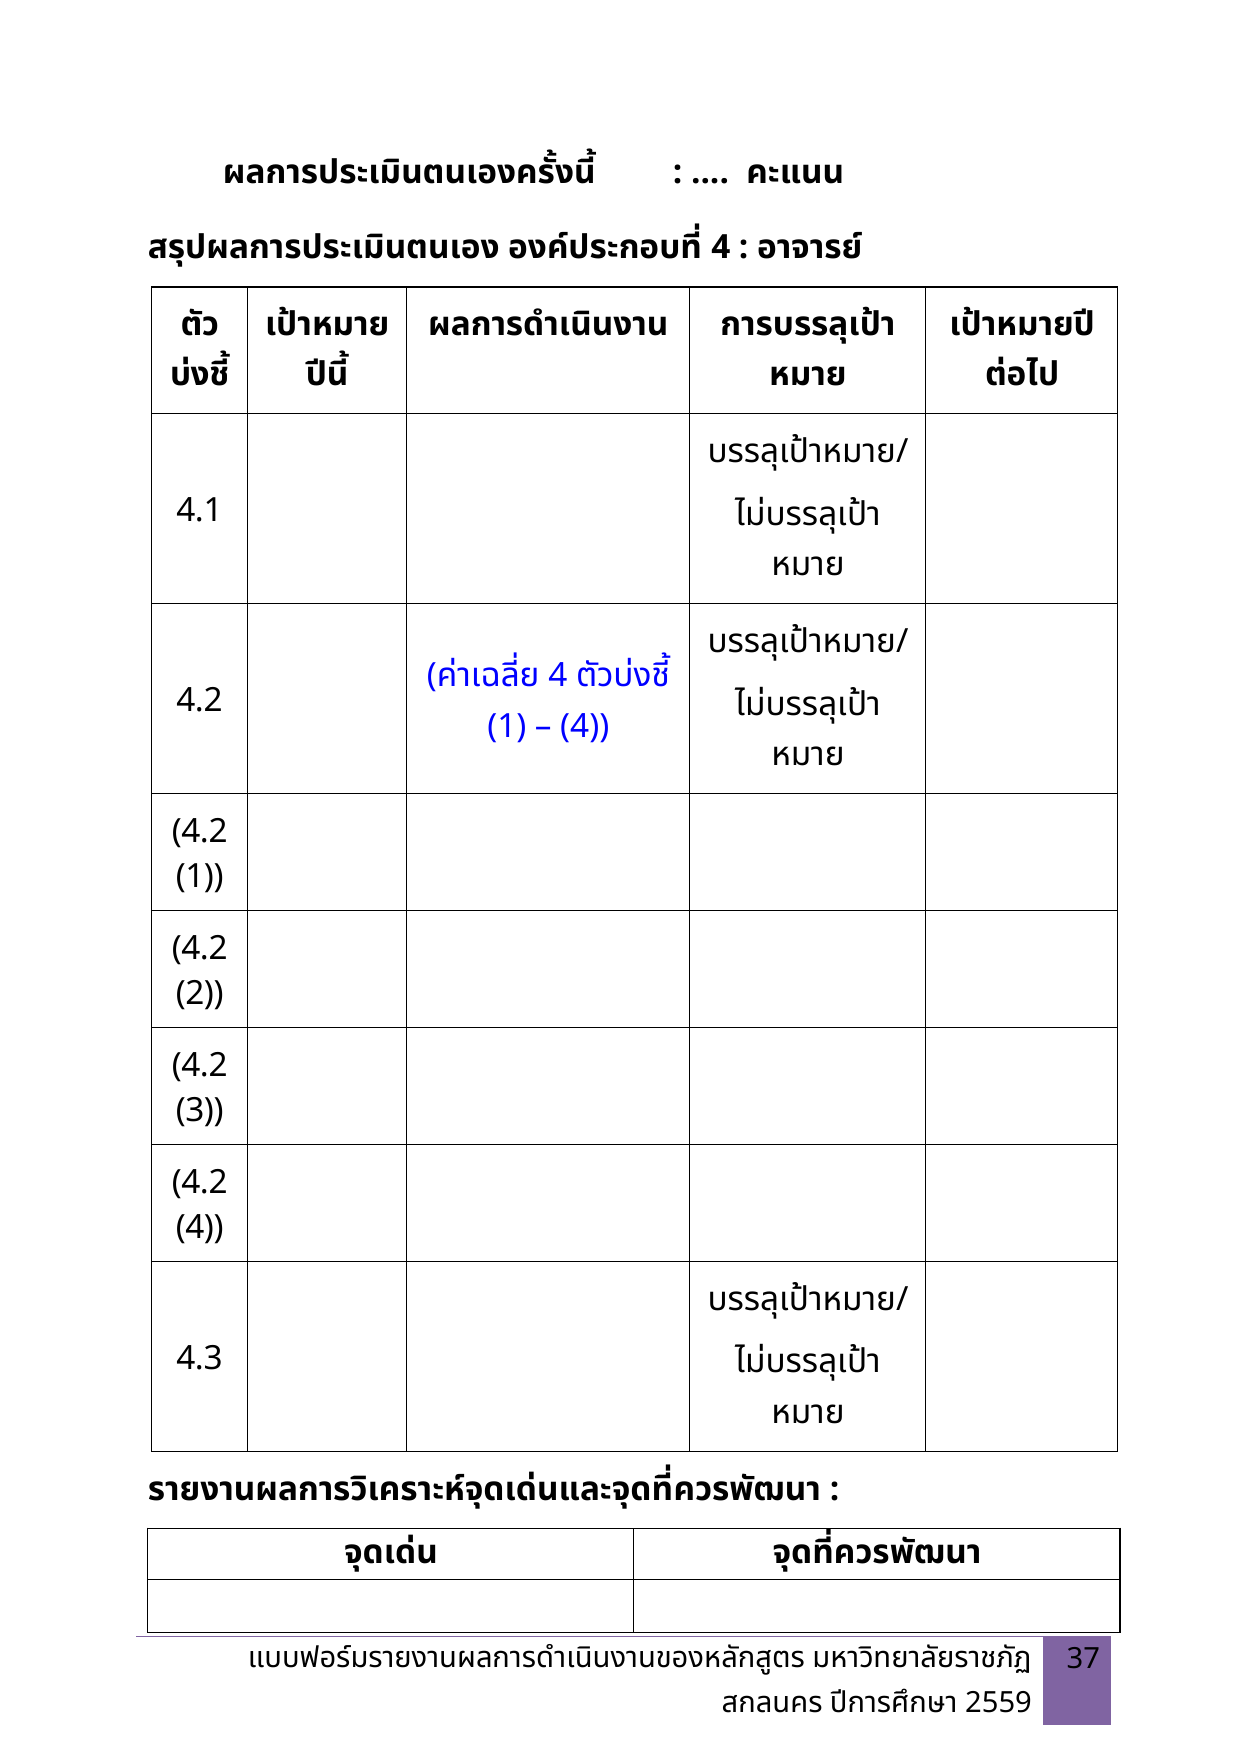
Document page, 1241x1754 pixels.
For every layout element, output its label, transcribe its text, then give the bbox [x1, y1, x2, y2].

table_cell [926, 604, 1117, 793]
table_cell [407, 1028, 689, 1144]
table_cell [248, 794, 406, 910]
text ผลการประเมินตนเองครั้งนี้ : .... คะแนน [148, 148, 1122, 198]
table_header จุดที่ควรพัฒนา [634, 1529, 1119, 1579]
table_cell (4.2 (1)) [152, 794, 247, 910]
table_cell [407, 414, 689, 603]
table_cell 4.3 [152, 1262, 247, 1451]
text สรุปผลการประเมินตนเอง องค์ประกอบที่ 4 : อาจารย์ [148, 223, 1122, 274]
table_cell บรรลุเป้าหมาย/ ไม่บรรลุเป้าหมาย [690, 604, 925, 793]
table_cell [407, 1262, 689, 1451]
table_cell [248, 1028, 406, 1144]
table_cell [690, 911, 925, 1027]
table_cell [926, 414, 1117, 603]
table_cell [248, 1262, 406, 1451]
table_cell [248, 1145, 406, 1261]
table_cell (4.2 (3)) [152, 1028, 247, 1144]
table_header ผลการดำเนินงาน [407, 288, 689, 413]
table_cell [248, 604, 406, 793]
table_cell [926, 1028, 1117, 1144]
table_cell [248, 414, 406, 603]
table_cell [926, 1262, 1117, 1451]
table_header ตัวบ่งชี้ [152, 288, 247, 413]
table_cell [407, 1145, 689, 1261]
table_cell (4.2 (4)) [152, 1145, 247, 1261]
table_cell (4.2 (2)) [152, 911, 247, 1027]
table_cell (ค่าเฉลี่ย 4 ตัวบ่งชี้ (1) – (4)) [407, 604, 689, 793]
table_cell 4.1 [152, 414, 247, 603]
table_header เป้าหมายปีต่อไป [926, 288, 1117, 413]
table_cell [690, 794, 925, 910]
table_cell [926, 1145, 1117, 1261]
table_cell 4.2 [152, 604, 247, 793]
table_cell บรรลุเป้าหมาย/ ไม่บรรลุเป้าหมาย [690, 414, 925, 603]
table_cell [926, 794, 1117, 910]
table_cell [248, 911, 406, 1027]
table_cell [407, 911, 689, 1027]
table_header จุดเด่น [148, 1529, 633, 1579]
table_header การบรรลุเป้าหมาย [690, 288, 925, 413]
table_cell [690, 1145, 925, 1261]
table_cell [690, 1028, 925, 1144]
table_cell บรรลุเป้าหมาย/ ไม่บรรลุเป้าหมาย [690, 1262, 925, 1451]
text รายงานผลการวิเคราะห์จุดเด่นและจุดที่ควรพัฒนา : [148, 1464, 1122, 1515]
table_cell [148, 1580, 633, 1632]
table_header เป้าหมายปีนี้ [248, 288, 406, 413]
table_cell [926, 911, 1117, 1027]
table_cell [634, 1580, 1119, 1632]
table_cell [407, 794, 689, 910]
